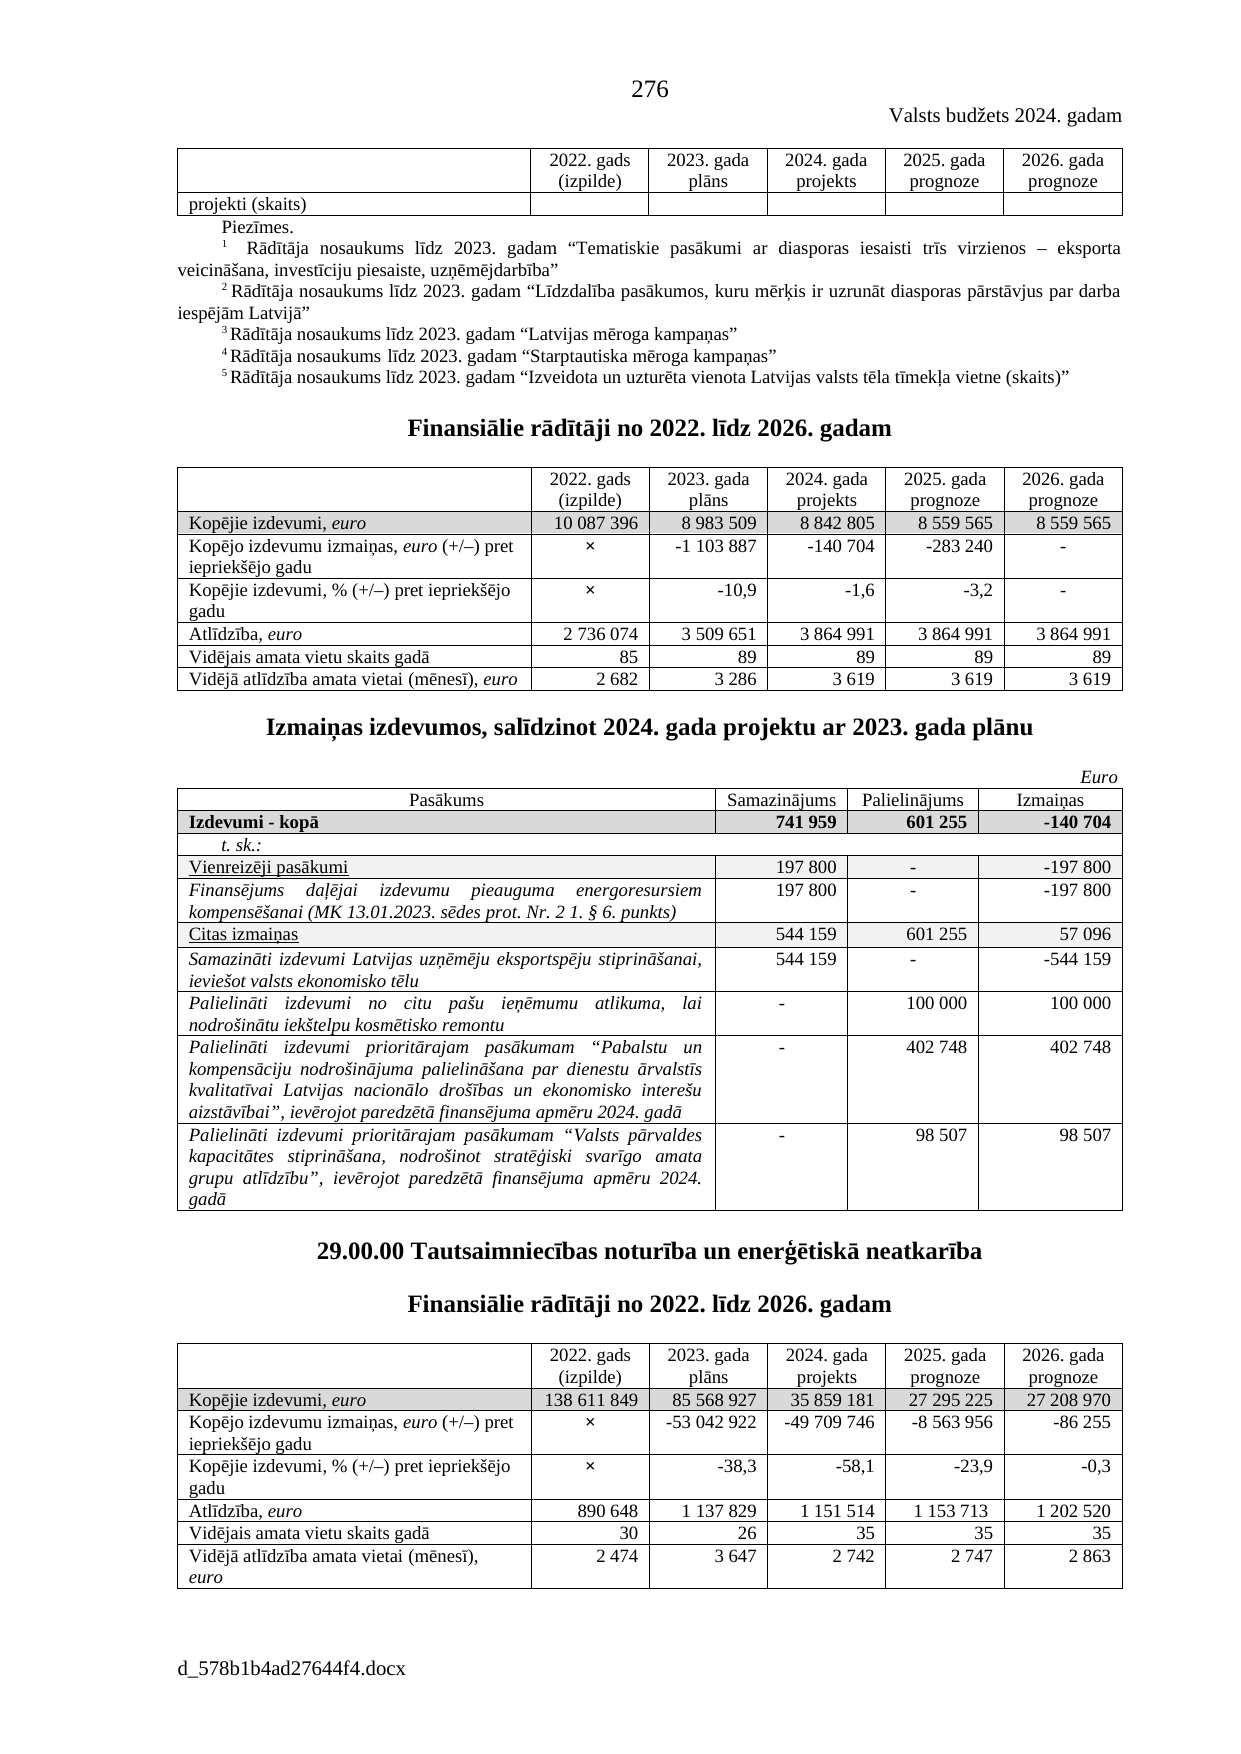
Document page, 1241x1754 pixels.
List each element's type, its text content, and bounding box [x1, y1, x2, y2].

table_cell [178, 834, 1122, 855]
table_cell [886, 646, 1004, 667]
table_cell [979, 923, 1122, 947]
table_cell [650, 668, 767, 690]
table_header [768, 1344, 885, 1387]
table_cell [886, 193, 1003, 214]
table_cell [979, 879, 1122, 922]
text Finansiālie rādītāji no 2022. līdz 2026. gadam [177, 1289, 1122, 1318]
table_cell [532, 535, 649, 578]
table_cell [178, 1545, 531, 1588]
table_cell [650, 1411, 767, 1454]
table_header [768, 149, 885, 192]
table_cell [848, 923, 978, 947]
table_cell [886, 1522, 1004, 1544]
text 4 Rādītāja nosaukums līdz 2023. gadam “Starptautiska mēroga kampaņas” [177, 345, 1122, 366]
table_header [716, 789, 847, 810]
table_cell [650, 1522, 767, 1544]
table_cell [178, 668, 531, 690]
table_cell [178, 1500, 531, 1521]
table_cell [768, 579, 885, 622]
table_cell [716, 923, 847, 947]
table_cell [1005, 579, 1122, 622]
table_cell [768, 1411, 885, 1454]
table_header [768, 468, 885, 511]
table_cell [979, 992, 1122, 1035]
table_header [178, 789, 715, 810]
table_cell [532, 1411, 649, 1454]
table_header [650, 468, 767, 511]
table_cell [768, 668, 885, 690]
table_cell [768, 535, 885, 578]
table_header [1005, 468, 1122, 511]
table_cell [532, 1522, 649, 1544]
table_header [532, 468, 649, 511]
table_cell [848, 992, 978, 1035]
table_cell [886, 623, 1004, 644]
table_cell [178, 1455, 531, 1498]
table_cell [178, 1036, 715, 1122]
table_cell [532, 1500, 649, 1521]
text Izmaiņas izdevumos, salīdzinot 2024. gada projektu ar 2023. gada plānu [177, 712, 1122, 741]
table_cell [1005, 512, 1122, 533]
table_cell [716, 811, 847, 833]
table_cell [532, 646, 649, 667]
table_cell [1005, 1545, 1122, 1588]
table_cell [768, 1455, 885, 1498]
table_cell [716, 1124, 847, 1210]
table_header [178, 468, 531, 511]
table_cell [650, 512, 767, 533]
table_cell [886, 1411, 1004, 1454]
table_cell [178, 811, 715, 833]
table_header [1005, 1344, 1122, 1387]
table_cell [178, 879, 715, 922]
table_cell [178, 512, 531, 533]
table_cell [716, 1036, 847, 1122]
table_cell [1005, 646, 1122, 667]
text Euro [1002, 766, 1122, 788]
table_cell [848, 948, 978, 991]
text 5 Rādītāja nosaukums līdz 2023. gadam “Izveidota un uzturēta vienota Latvijas valsts tēla tīmekļa vietne (skaits)” [177, 366, 1122, 388]
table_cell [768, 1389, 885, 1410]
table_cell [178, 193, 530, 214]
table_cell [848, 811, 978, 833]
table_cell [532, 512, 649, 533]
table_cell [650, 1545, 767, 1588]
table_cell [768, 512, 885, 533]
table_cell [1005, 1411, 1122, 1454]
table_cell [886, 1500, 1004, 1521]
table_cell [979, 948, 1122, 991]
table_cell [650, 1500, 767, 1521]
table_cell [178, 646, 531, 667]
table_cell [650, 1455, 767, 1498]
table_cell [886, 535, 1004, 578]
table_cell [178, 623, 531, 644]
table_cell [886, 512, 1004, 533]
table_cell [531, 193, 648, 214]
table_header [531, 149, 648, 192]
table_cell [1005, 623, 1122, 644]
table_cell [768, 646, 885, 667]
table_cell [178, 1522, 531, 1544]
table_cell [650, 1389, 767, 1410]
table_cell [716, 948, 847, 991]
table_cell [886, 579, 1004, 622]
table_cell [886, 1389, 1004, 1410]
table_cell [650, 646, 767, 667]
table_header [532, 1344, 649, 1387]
text 2 Rādītāja nosaukums līdz 2023. gadam “Līdzdalība pasākumos, kuru mērķis ir uzrunāt diasporas pārstāvjus par darba iespējām Latvijā” [177, 280, 1122, 323]
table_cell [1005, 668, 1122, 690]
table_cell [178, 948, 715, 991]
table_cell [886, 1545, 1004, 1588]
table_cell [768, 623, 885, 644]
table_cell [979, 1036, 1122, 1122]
text Finansiālie rādītāji no 2022. līdz 2026. gadam [177, 413, 1122, 442]
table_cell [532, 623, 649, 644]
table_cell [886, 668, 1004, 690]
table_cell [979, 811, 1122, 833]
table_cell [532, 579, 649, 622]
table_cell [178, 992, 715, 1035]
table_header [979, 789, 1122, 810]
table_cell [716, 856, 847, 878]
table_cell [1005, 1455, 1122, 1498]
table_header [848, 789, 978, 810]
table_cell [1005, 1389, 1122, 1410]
text 1 Rādītāja nosaukums līdz 2023. gadam “Tematiskie pasākumi ar diasporas iesaisti trīs virzienos – eksporta veicināšana, investīciju piesaiste, uzņēmējdarbība” [177, 237, 1122, 280]
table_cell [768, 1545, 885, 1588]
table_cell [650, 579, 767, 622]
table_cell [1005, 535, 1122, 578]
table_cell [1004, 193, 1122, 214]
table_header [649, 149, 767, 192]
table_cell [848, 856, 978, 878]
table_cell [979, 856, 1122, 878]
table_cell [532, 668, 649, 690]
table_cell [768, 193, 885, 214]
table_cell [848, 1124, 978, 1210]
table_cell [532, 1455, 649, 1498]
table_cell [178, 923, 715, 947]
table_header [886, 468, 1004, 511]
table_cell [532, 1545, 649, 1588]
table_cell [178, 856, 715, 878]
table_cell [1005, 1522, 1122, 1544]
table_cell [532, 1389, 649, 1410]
text 3 Rādītāja nosaukums līdz 2023. gadam “Latvijas mēroga kampaņas” [177, 323, 1122, 345]
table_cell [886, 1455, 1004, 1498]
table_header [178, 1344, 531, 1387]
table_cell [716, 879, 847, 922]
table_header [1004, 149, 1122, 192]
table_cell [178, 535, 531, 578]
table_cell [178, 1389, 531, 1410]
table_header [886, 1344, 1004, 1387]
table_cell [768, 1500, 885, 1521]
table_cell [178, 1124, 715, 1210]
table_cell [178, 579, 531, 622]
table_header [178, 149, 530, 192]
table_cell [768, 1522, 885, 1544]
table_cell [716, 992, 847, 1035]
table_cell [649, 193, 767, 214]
text 29.00.00 Tautsaimniecības noturība un enerģētiskā neatkarība [177, 1236, 1122, 1264]
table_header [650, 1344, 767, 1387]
text Piezīmes. [177, 216, 1122, 237]
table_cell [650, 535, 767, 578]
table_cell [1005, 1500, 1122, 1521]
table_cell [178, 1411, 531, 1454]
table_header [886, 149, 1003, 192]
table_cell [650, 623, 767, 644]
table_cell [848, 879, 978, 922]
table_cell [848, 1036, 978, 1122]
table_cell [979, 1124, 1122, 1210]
